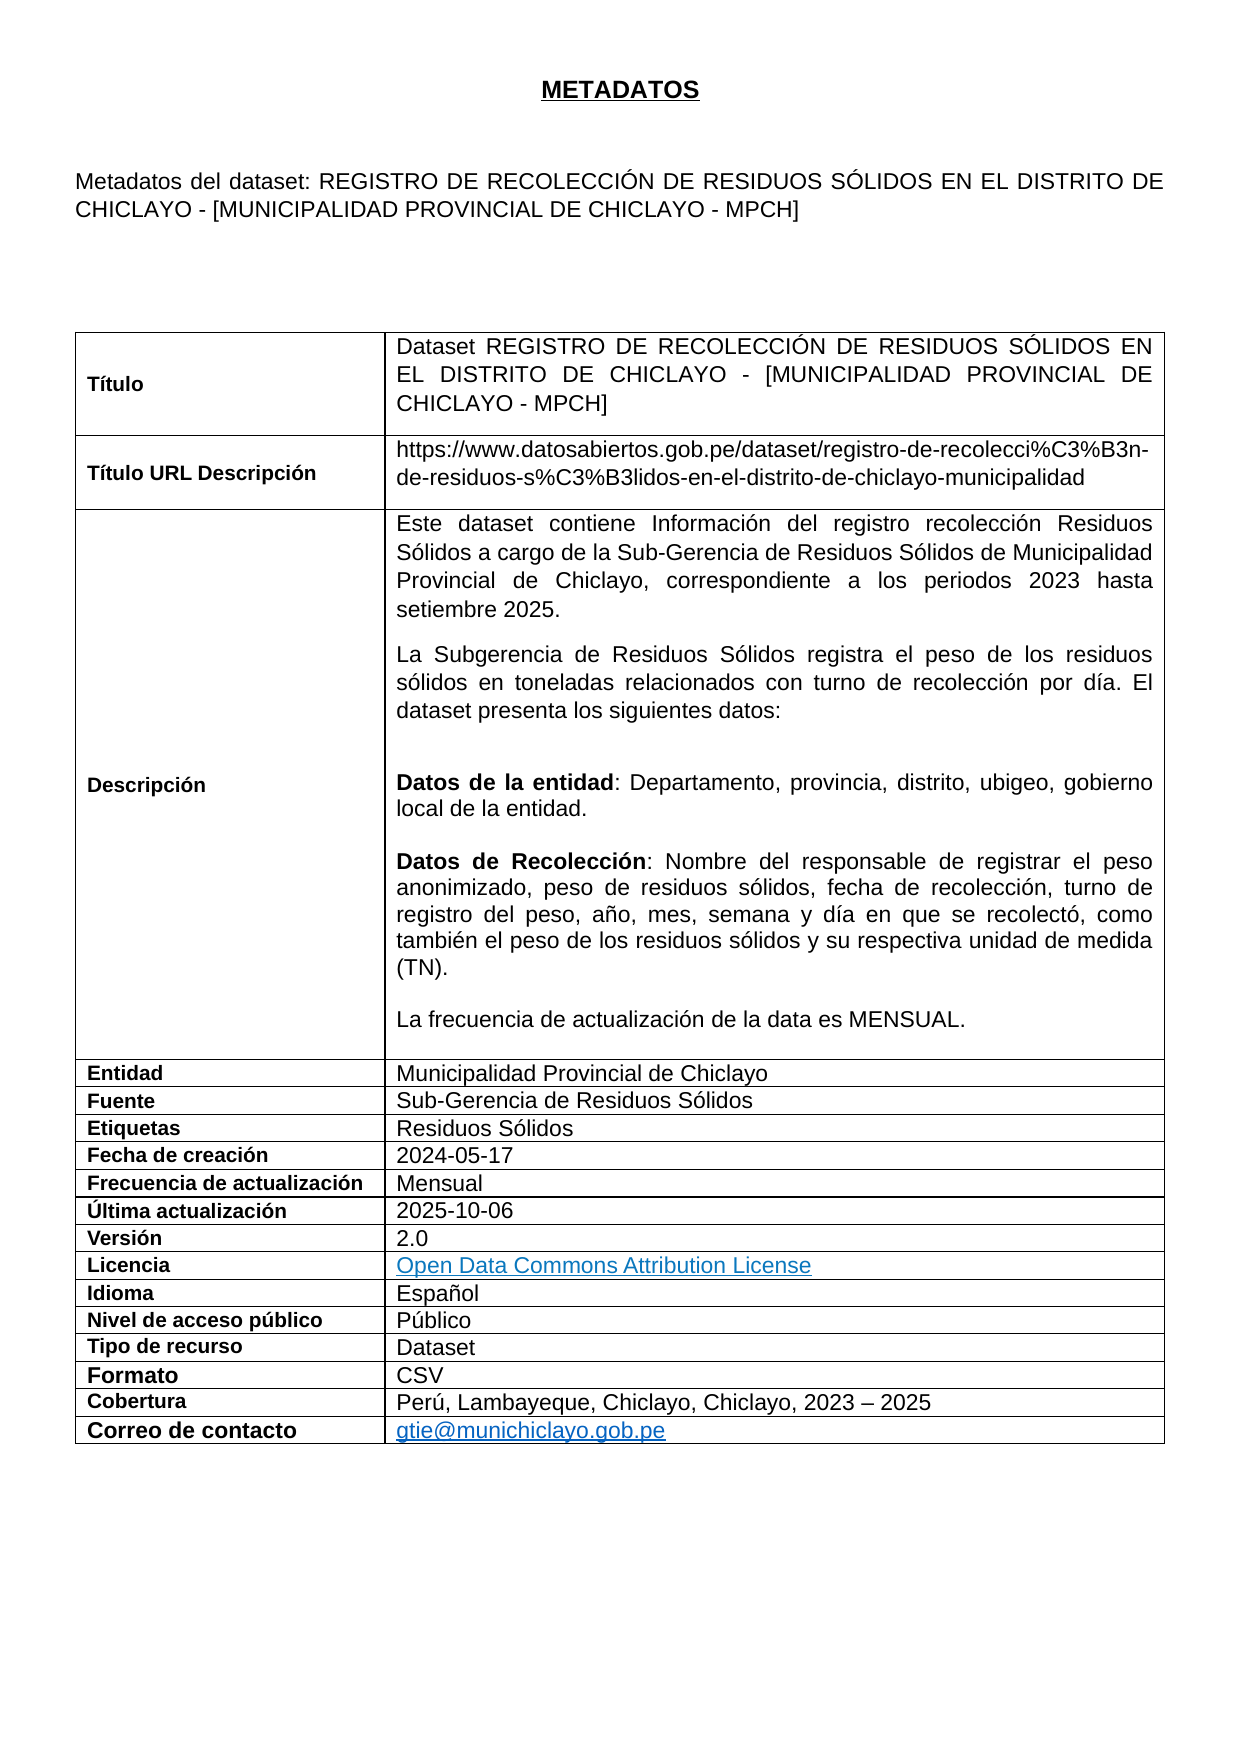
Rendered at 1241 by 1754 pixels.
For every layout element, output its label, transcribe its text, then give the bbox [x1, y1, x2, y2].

table_cell gtie@munichiclayo.gob.pe [386, 1417, 1164, 1443]
table_cell Open Data Commons Attribution License [386, 1252, 1164, 1278]
table_cell Nivel de acceso público [76, 1307, 384, 1333]
table_cell Entidad [76, 1060, 384, 1086]
table_cell Tipo de recurso [76, 1334, 384, 1361]
table_cell Etiquetas [76, 1115, 384, 1141]
table_cell 2024-05-17 [386, 1142, 1164, 1168]
table_cell Fuente [76, 1087, 384, 1114]
table_cell Frecuencia de actualización [76, 1170, 384, 1196]
table_cell Correo de contacto [76, 1417, 384, 1443]
table_cell Licencia [76, 1252, 384, 1278]
table_header Título [76, 333, 384, 434]
table_cell Última actualización [76, 1198, 384, 1224]
table_cell Residuos Sólidos [386, 1115, 1164, 1141]
table_cell 2025-10-06 [386, 1198, 1164, 1224]
table_cell Título URL Descripción [76, 436, 384, 509]
table_cell Municipalidad Provincial de Chiclayo [386, 1060, 1164, 1086]
table_cell 2.0 [386, 1225, 1164, 1251]
table_cell Este dataset contiene Información del registro recolección Residuos Sólidos a cargo de la Sub-Gerencia de Residuos Sólidos de Municipalidad Provincial de Chiclayo, correspondiente a los periodos 2023 hasta setiembre 2025. La Subgerencia de Residuos Sólidos registra el peso de los residuos sólidos en toneladas relacionados con turno de recolección por día. El dataset presenta los siguientes datos: Datos de la entidad: Departamento, provincia, distrito, ubigeo, gobierno local de la entidad. Datos de Recolección: Nombre del responsable de registrar el peso anonimizado, peso de residuos sólidos, fecha de recolección, turno de registro del peso, año, mes, semana y día en que se recolectó, como también el peso de los residuos sólidos y su respectiva unidad de medida (TN). La frecuencia de actualización de la data es MENSUAL. [386, 510, 1164, 1059]
table_header Dataset REGISTRO DE RECOLECCIÓN DE RESIDUOS SÓLIDOS EN EL DISTRITO DE CHICLAYO - [MUNICIPALIDAD PROVINCIAL DE CHICLAYO - MPCH] [386, 333, 1164, 434]
table_cell https://www.datosabiertos.gob.pe/dataset/registro-de-recolecci%C3%B3n-de-residuos-s%C3%B3lidos-en-el-distrito-de-chiclayo-municipalidad [386, 436, 1164, 509]
table_cell Público [386, 1307, 1164, 1333]
table_cell Mensual [386, 1170, 1164, 1196]
table_cell Descripción [76, 510, 384, 1059]
text Metadatos del dataset: REGISTRO DE RECOLECCIÓN DE RESIDUOS SÓLIDOS EN EL DISTRITO DE CHICLAYO - [MUNICIPALIDAD PROVINCIAL DE CHICLAYO - MPCH] [75, 168, 1165, 223]
table_cell Dataset [386, 1334, 1164, 1361]
table_cell Sub-Gerencia de Residuos Sólidos [386, 1087, 1164, 1114]
table_cell Cobertura [76, 1389, 384, 1416]
table_cell Fecha de creación [76, 1142, 384, 1168]
table_cell Español [386, 1280, 1164, 1306]
text METADATOS [75, 75, 1165, 104]
table_cell Formato [76, 1362, 384, 1388]
table_cell CSV [386, 1362, 1164, 1388]
table_cell Idioma [76, 1280, 384, 1306]
table_cell Perú, Lambayeque, Chiclayo, Chiclayo, 2023 – 2025 [386, 1389, 1164, 1416]
table_cell Versión [76, 1225, 384, 1251]
